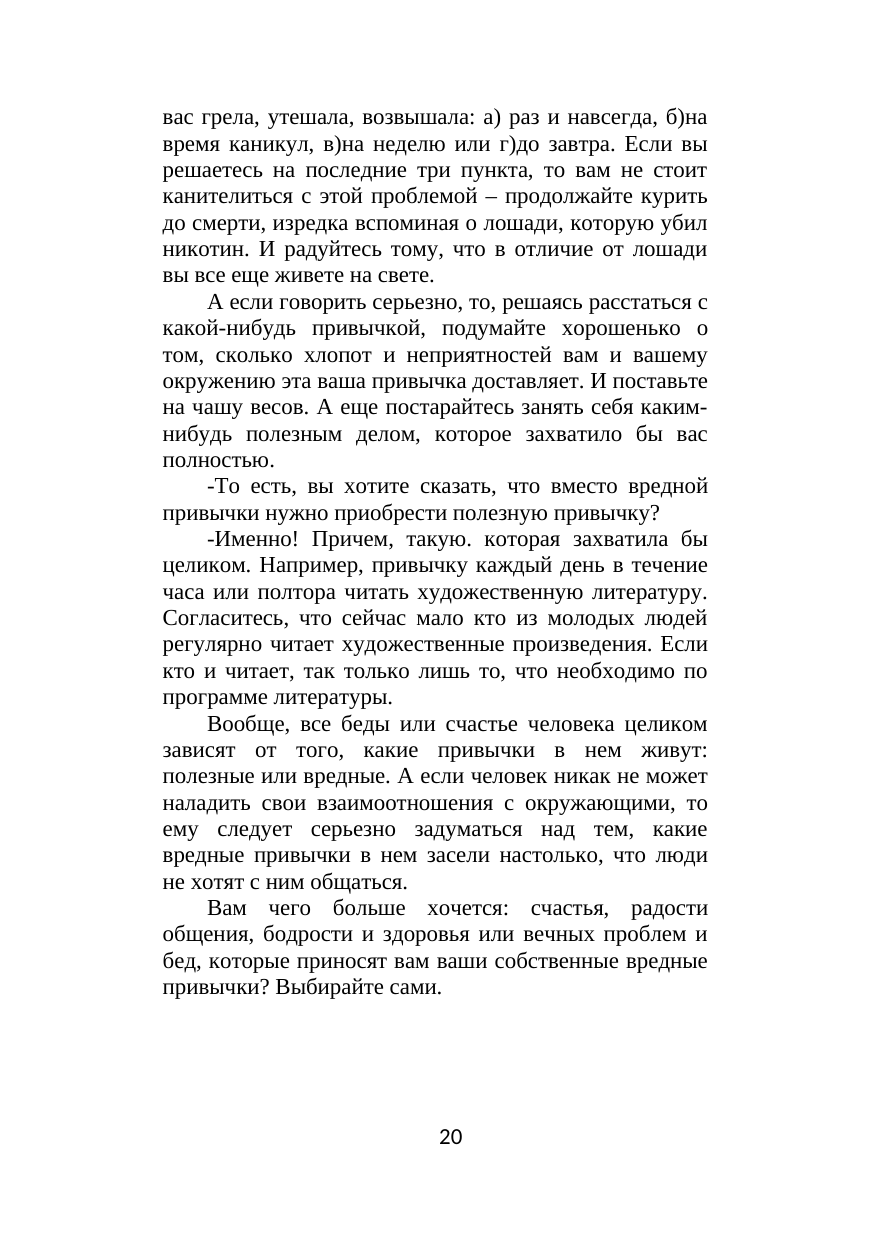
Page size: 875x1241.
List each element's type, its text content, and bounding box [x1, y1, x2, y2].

text -То есть, вы хотите сказать, что вместо вредной привычки нужно приобрести полезную привычку? [162, 472, 709, 525]
text Вообще, все беды или счастье человека целиком зависят от того, какие привычки в нем живут: полезные или вредные. А если человек никак не может наладить свои взаимоотношения с окружающими, то ему следует серьезно задуматься над тем, какие вредные привычки в нем засели настолько, что люди не хотят с ним общаться. [162, 709, 709, 894]
text -Именно! Причем, такую. которая захватила бы целиком. Например, привычку каждый день в течение часа или полтора читать художественную литературу. Согласитесь, что сейчас мало кто из молодых людей регулярно читает художественные произведения. Если кто и читает, так только лишь то, что необходимо по программе литературы. [162, 525, 709, 709]
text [162, 103, 709, 288]
text Вам чего больше хочется: счастья, радости общения, бодрости и здоровья или вечных проблем и бед, которые приносят вам ваши собственные вредные привычки? Выбирайте сами. [162, 894, 709, 999]
text А если говорить серьезно, то, решаясь расстаться с какой-нибудь привычкой, подумайте хорошенько о том, сколько хлопот и неприятностей вам и вашему окружению эта ваша привычка доставляет. И поставьте на чашу весов. А еще постарайтесь занять себя каким-нибудь полезным делом, которое захватило бы вас полностью. [162, 288, 709, 472]
